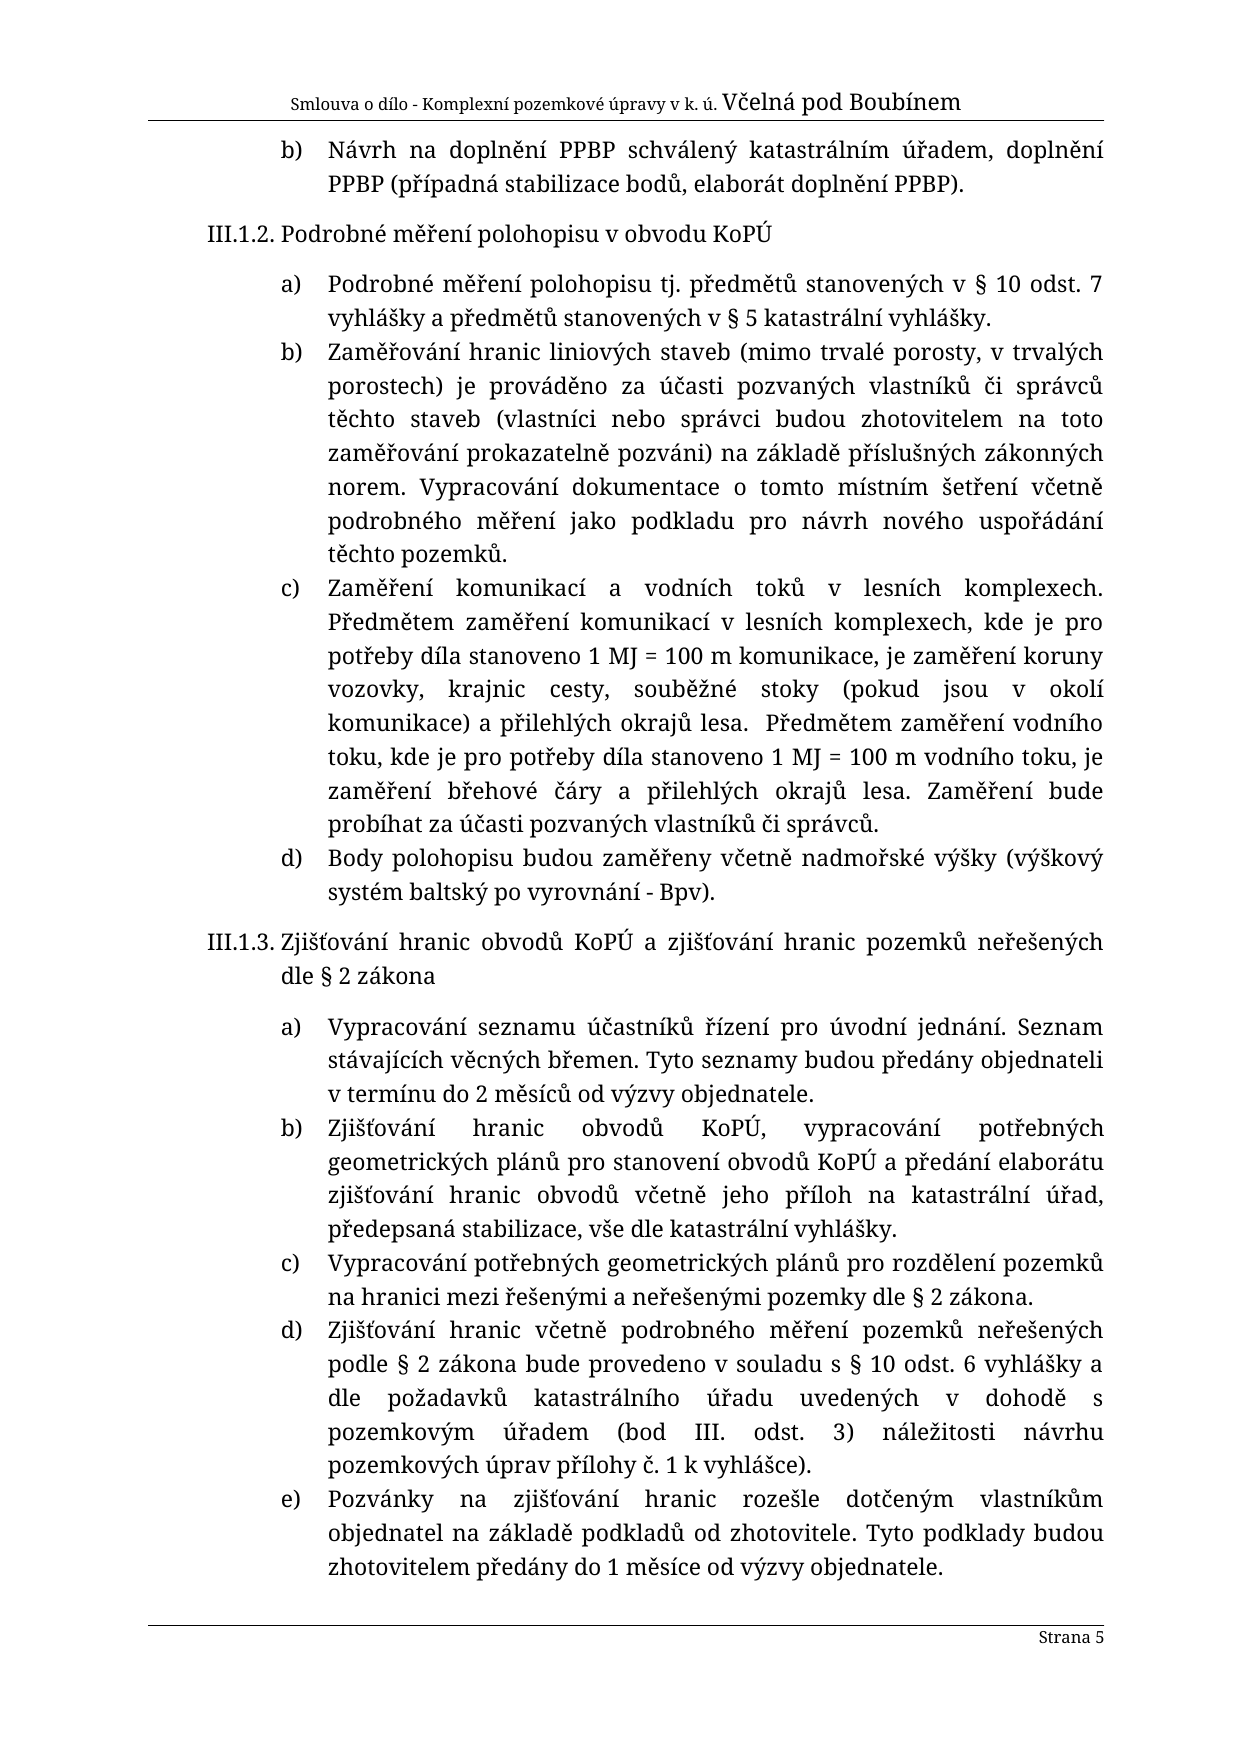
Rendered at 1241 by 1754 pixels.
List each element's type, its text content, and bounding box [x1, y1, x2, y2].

text Vypracování seznamu účastníků řízení pro úvodní jednání. Seznam stávajících věcných břemen. Tyto seznamy budou předány objednateli v termínu do 2 měsíců od výzvy objednatele. [281, 1010, 1104, 1109]
text Zaměření komunikací a vodních toků v lesních komplexech. Předmětem zaměření komunikací v lesních komplexech, kde je pro potřeby díla stanoveno 1 MJ = 100 m komunikace, je zaměření koruny vozovky, krajnic cesty, souběžné stoky (pokud jsou v okolí komunikace) a přilehlých okrajů lesa. Předmětem zaměření vodního toku, kde je pro potřeby díla stanoveno 1 MJ = 100 m vodního toku, je zaměření břehové čáry a přilehlých okrajů lesa. Zaměření bude probíhat za účasti pozvaných vlastníků či správců. [281, 572, 1104, 839]
text Pozvánky na zjišťování hranic rozešle dotčeným vlastníkům objednatel na základě podkladů od zhotovitele. Tyto podklady budou zhotovitelem předány do 1 měsíce od výzvy objednatele. [281, 1483, 1104, 1582]
text Zaměřování hranic liniových staveb (mimo trvalé porosty, v trvalých porostech) je prováděno za účasti pozvaných vlastníků či správců těchto staveb (vlastníci nebo správci budou zhotovitelem na toto zaměřování prokazatelně pozváni) na základě příslušných zákonných norem. Vypracování dokumentace o tomto místním šetření včetně podrobného měření jako podkladu pro návrh nového uspořádání těchto pozemků. [281, 336, 1104, 569]
text Návrh na doplnění PPBP schválený katastrálním úřadem, doplnění PPBP (případná stabilizace bodů, elaborát doplnění PPBP). [281, 134, 1104, 199]
text Zjišťování hranic včetně podrobného měření pozemků neřešených podle § 2 zákona bude provedeno v souladu s § 10 odst. 6 vyhlášky a dle požadavků katastrálního úřadu uvedených v dohodě s pozemkovým úřadem (bod III. odst. 3) náležitosti návrhu pozemkových úprav přílohy č. 1 k vyhlášce). [281, 1314, 1104, 1480]
text Podrobné měření polohopisu tj. předmětů stanovených v § 10 odst. 7 vyhlášky a předmětů stanovených v § 5 katastrální vyhlášky. [281, 268, 1104, 333]
text Zjišťování hranic obvodů KoPÚ, vypracování potřebných geometrických plánů pro stanovení obvodů KoPÚ a předání elaborátu zjišťování hranic obvodů včetně jeho příloh na katastrální úřad, předepsaná stabilizace, vše dle katastrální vyhlášky. [281, 1112, 1104, 1244]
text Zjišťování hranic obvodů KoPÚ a zjišťování hranic pozemků neřešených dle § 2 zákona [207, 926, 1104, 991]
text Podrobné měření polohopisu v obvodu KoPÚ [207, 218, 1104, 249]
text Body polohopisu budou zaměřeny včetně nadmořské výšky (výškový systém baltský po vyrovnání - Bpv). [281, 842, 1104, 907]
text Vypracování potřebných geometrických plánů pro rozdělení pozemků na hranici mezi řešenými a neřešenými pozemky dle § 2 zákona. [281, 1247, 1104, 1312]
